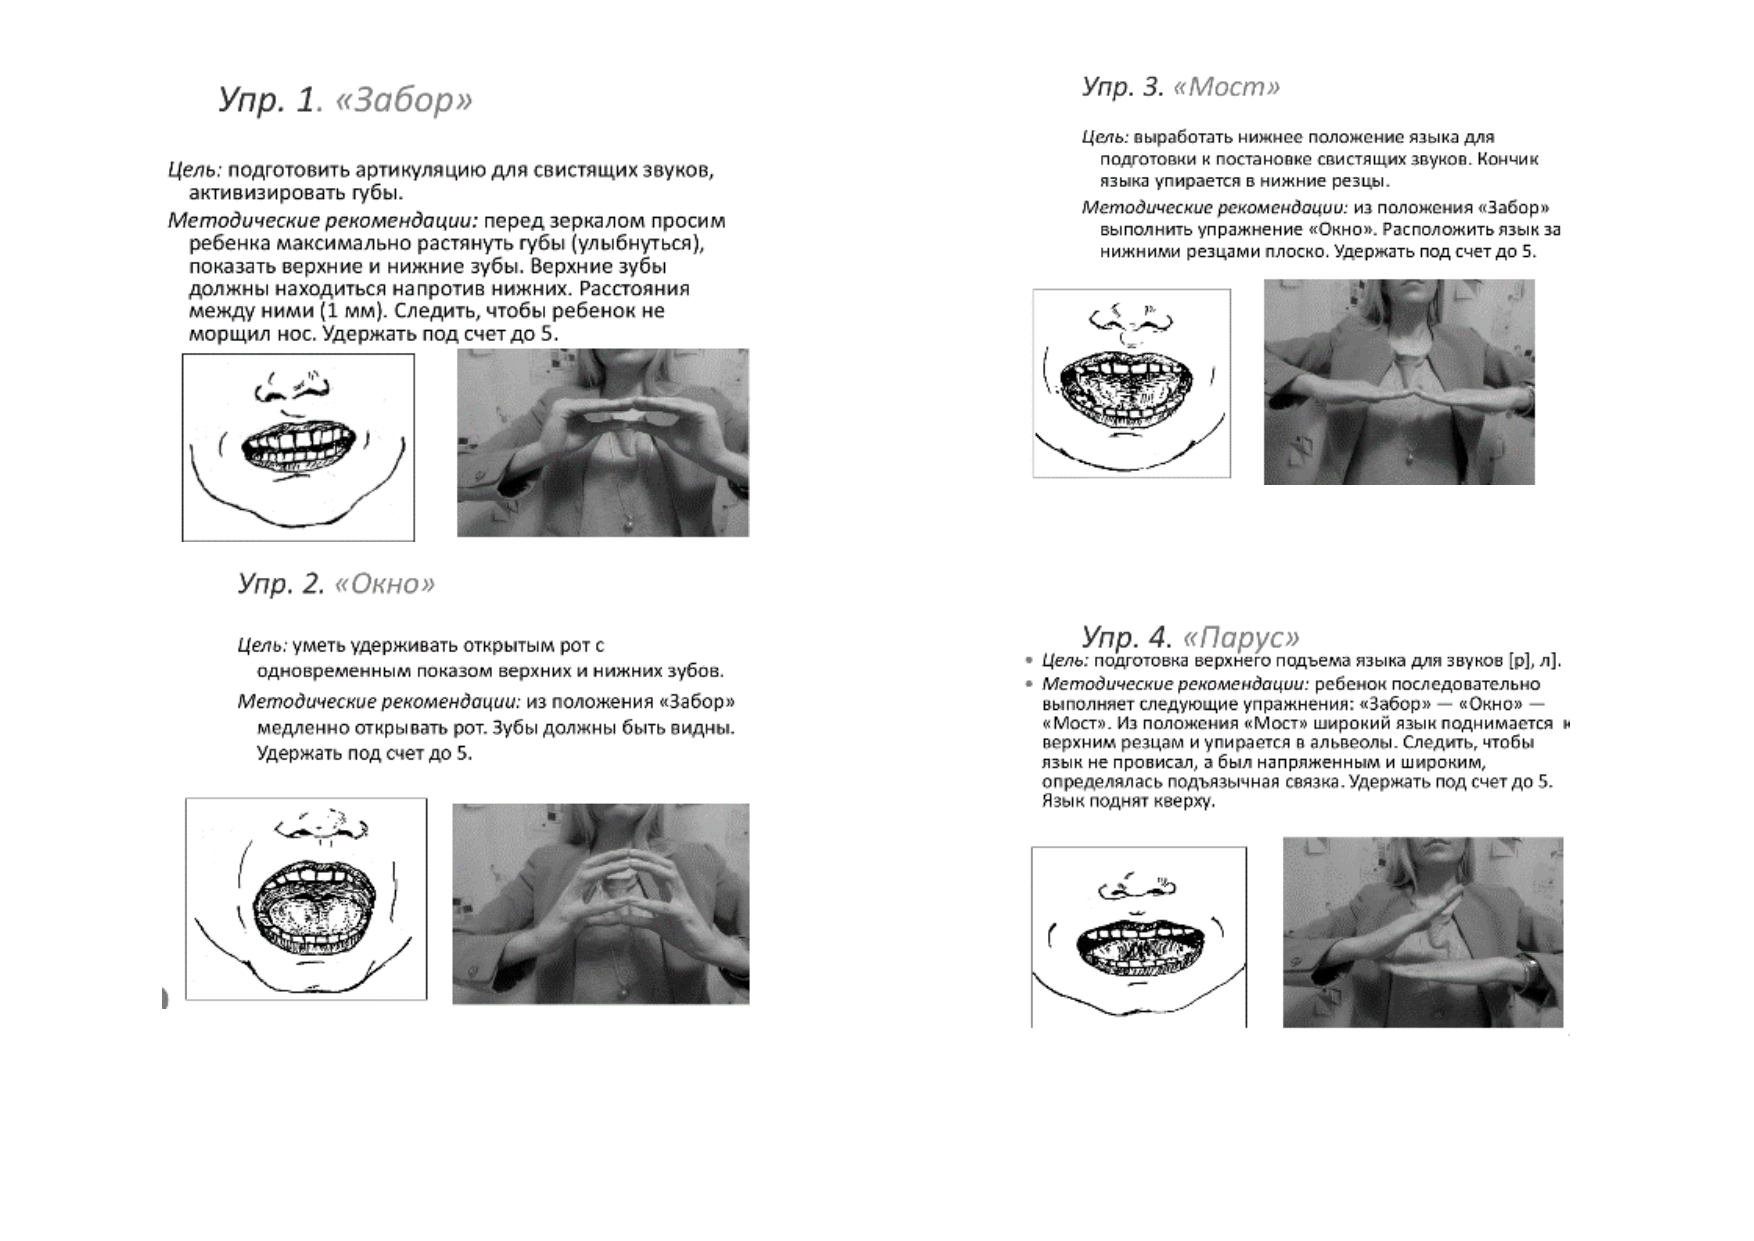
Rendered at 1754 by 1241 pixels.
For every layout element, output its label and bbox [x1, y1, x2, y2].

picture [1028, 74, 1565, 485]
picture [162, 566, 753, 1009]
picture [154, 74, 761, 542]
picture [1022, 615, 1570, 1036]
